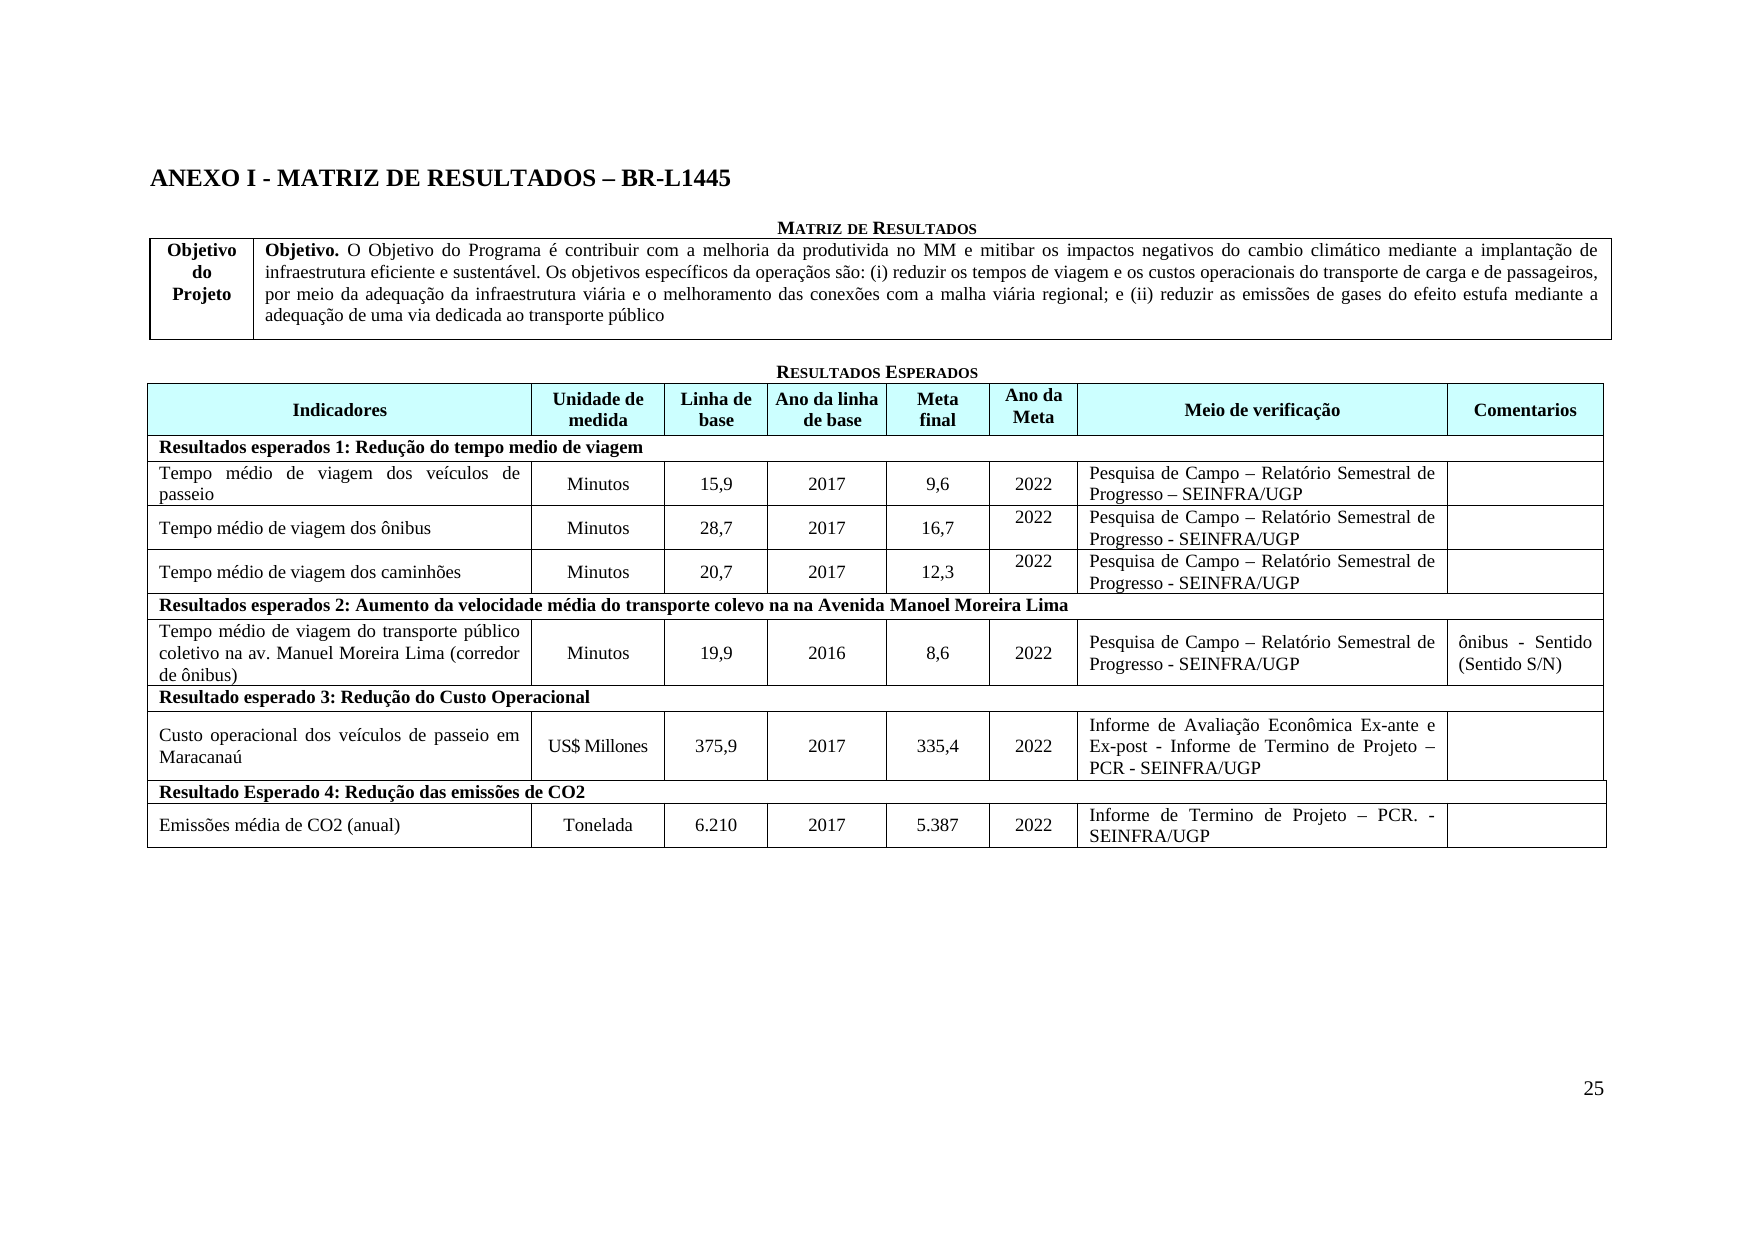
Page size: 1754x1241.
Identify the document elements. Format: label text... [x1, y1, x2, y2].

table_cell Resultado esperado 3: Redução do Custo Operacional [148, 686, 1603, 711]
table_header Unidade de medida [532, 384, 664, 435]
table_cell Resultado Esperado 4: Redução das emissões de CO2 [148, 781, 1606, 802]
table_cell 2017 [768, 506, 886, 549]
table_cell [1448, 506, 1603, 549]
table_header Meio de verificação [1078, 384, 1447, 435]
table_cell Informe de Avaliação Econômica Ex-ante e Ex-post - Informe de Termino de Projeto – PCR - SEINFRA/UGP [1078, 712, 1447, 780]
table_cell [1448, 462, 1603, 505]
table_header Objetivo. O Objetivo do Programa é contribuir com a melhoria da produtivida no MM e mitibar os impactos negativos do cambio climático mediante a implantação de infraestrutura eficiente e sustentável. Os objetivos específicos da operaçãos são: (i) reduzir os tempos de viagem e os custos operacionais do transporte de carga e de passageiros, por meio da adequação da infraestrutura viária e o melhoramento das conexões com a malha viária regional; e (ii) reduzir as emissões de gases do efeito estufa mediante a adequação de uma via dedicada ao transporte público [254, 239, 1611, 339]
table_cell Minutos [532, 462, 664, 505]
table_header Comentarios [1448, 384, 1603, 435]
table_cell 2022 [990, 620, 1077, 685]
table_cell Pesquisa de Campo – Relatório Semestral de Progresso - SEINFRA/UGP [1078, 620, 1447, 685]
subtitle anexo I - Matriz de Resultados – BR-L1445 [150, 162, 1604, 192]
table_header Ano da linha de base [768, 384, 886, 435]
table_cell [1448, 550, 1603, 593]
table_cell 2017 [768, 550, 886, 593]
table_cell Informe de Termino de Projeto – PCR. - SEINFRA/UGP [1078, 804, 1447, 847]
table_cell Emissões média de CO2 (anual) [148, 804, 531, 847]
table_cell Tempo médio de viagem dos veículos de passeio [148, 462, 531, 505]
table_cell Tempo médio de viagem do transporte público coletivo na av. Manuel Moreira Lima (corredor de ônibus) [148, 620, 531, 685]
table_cell Tonelada [532, 804, 664, 847]
text Matriz de Resultados [150, 217, 1604, 238]
table_cell 6.210 [665, 804, 767, 847]
table_cell 2022 [990, 506, 1077, 549]
table_cell [1448, 712, 1603, 780]
table_cell Pesquisa de Campo – Relatório Semestral de Progresso – SEINFRA/UGP [1078, 462, 1447, 505]
table_cell Custo operacional dos veículos de passeio em Maracanaú [148, 712, 531, 780]
table_cell 2022 [990, 712, 1077, 780]
table_cell 9,6 [887, 462, 989, 505]
table_cell 335,4 [887, 712, 989, 780]
table_cell 2016 [768, 620, 886, 685]
table_cell 375,9 [665, 712, 767, 780]
table_cell 2017 [768, 462, 886, 505]
table_cell Minutos [532, 620, 664, 685]
table_cell 2017 [768, 804, 886, 847]
table_cell 15,9 [665, 462, 767, 505]
table_header Linha de base [665, 384, 767, 435]
table_cell 2022 [990, 804, 1077, 847]
table_cell 19,9 [665, 620, 767, 685]
table_header Ano da Meta [990, 384, 1077, 435]
table_cell US$ Millones [532, 712, 664, 780]
table_cell [1448, 804, 1606, 847]
table_cell 2022 [990, 462, 1077, 505]
table_cell 5.387 [887, 804, 989, 847]
table_cell ônibus - Sentido (Sentido S/N) [1448, 620, 1603, 685]
text Resultados Esperados [150, 361, 1604, 383]
table_cell Resultados esperados 1: Redução do tempo medio de viagem [148, 436, 1603, 461]
table_cell Tempo médio de viagem dos ônibus [148, 506, 531, 549]
table_cell 16,7 [887, 506, 989, 549]
table_header Objetivo do Projeto [151, 239, 253, 339]
table_header Meta final [887, 384, 989, 435]
table_cell 28,7 [665, 506, 767, 549]
table_header Indicadores [148, 384, 531, 435]
table_cell Tempo médio de viagem dos caminhões [148, 550, 531, 593]
table_cell 12,3 [887, 550, 989, 593]
table_cell 2022 [990, 550, 1077, 593]
table_cell Resultados esperados 2: Aumento da velocidade média do transporte colevo na na Avenida Manoel Moreira Lima [148, 594, 1603, 619]
table_cell Pesquisa de Campo – Relatório Semestral de Progresso - SEINFRA/UGP [1078, 506, 1447, 549]
table_cell 20,7 [665, 550, 767, 593]
table_cell Minutos [532, 506, 664, 549]
table_cell Minutos [532, 550, 664, 593]
table_cell 2017 [768, 712, 886, 780]
table_cell 8,6 [887, 620, 989, 685]
table_cell Pesquisa de Campo – Relatório Semestral de Progresso - SEINFRA/UGP [1078, 550, 1447, 593]
